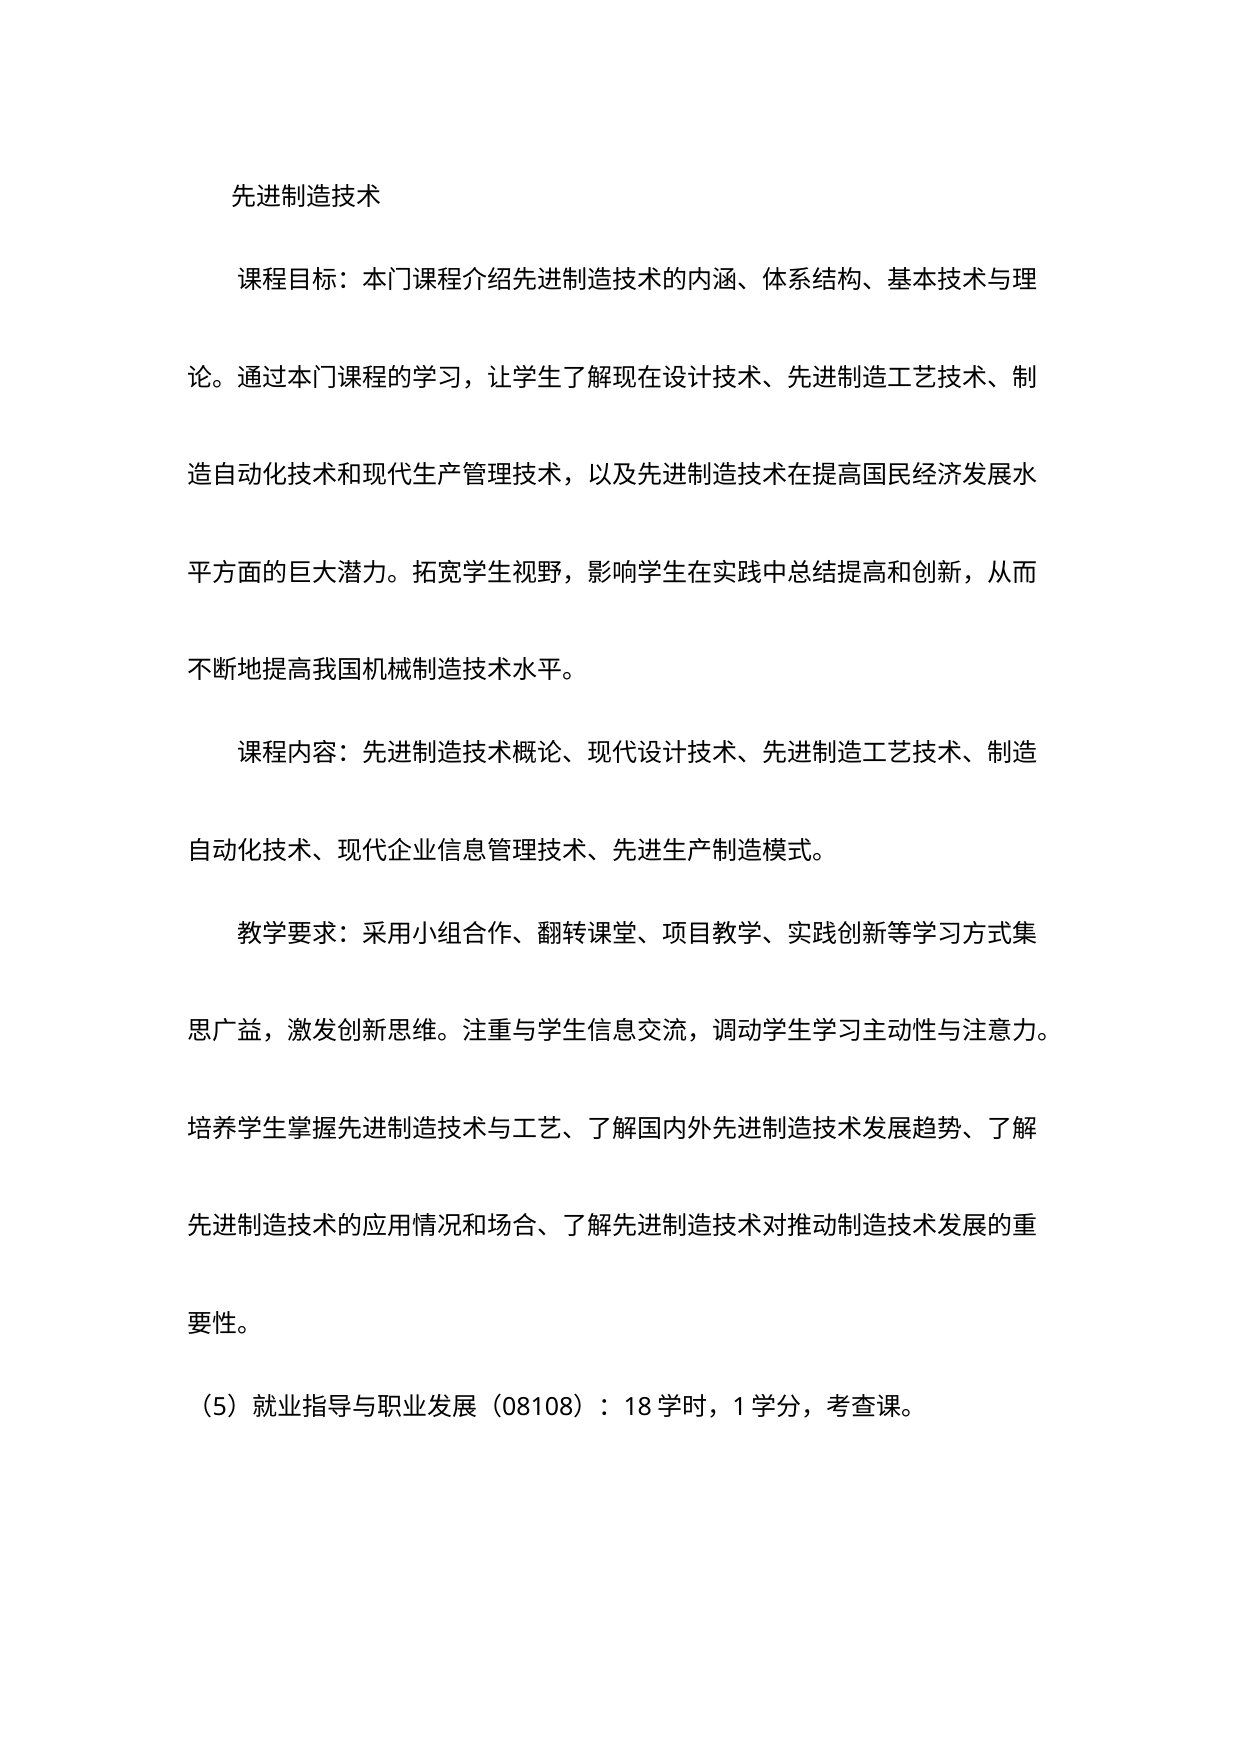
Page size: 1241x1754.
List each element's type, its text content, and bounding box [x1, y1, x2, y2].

text 先进制造技术 [231, 162, 1053, 227]
text 教学要求：采用小组合作、翻转课堂、项目教学、实践创新等学习方式集思广益，激发创新思维。注重与学生信息交流，调动学生学习主动性与注意力。培养学生掌握先进制造技术与工艺、了解国内外先进制造技术发展趋势、了解先进制造技术的应用情况和场合、了解先进制造技术对推动制造技术发展的重要性。 [187, 899, 1053, 1354]
text 课程目标：本门课程介绍先进制造技术的内涵、体系结构、基本技术与理论。通过本门课程的学习，让学生了解现在设计技术、先进制造工艺技术、制造自动化技术和现代生产管理技术，以及先进制造技术在提高国民经济发展水平方面的巨大潜力。拓宽学生视野，影响学生在实践中总结提高和创新，从而不断地提高我国机械制造技术水平。 [187, 245, 1053, 700]
text 课程内容：先进制造技术概论、现代设计技术、先进制造工艺技术、制造自动化技术、现代企业信息管理技术、先进生产制造模式。 [187, 718, 1053, 881]
text （5）就业指导与职业发展（08108）：18学时，1学分，考查课。 [187, 1372, 1053, 1437]
